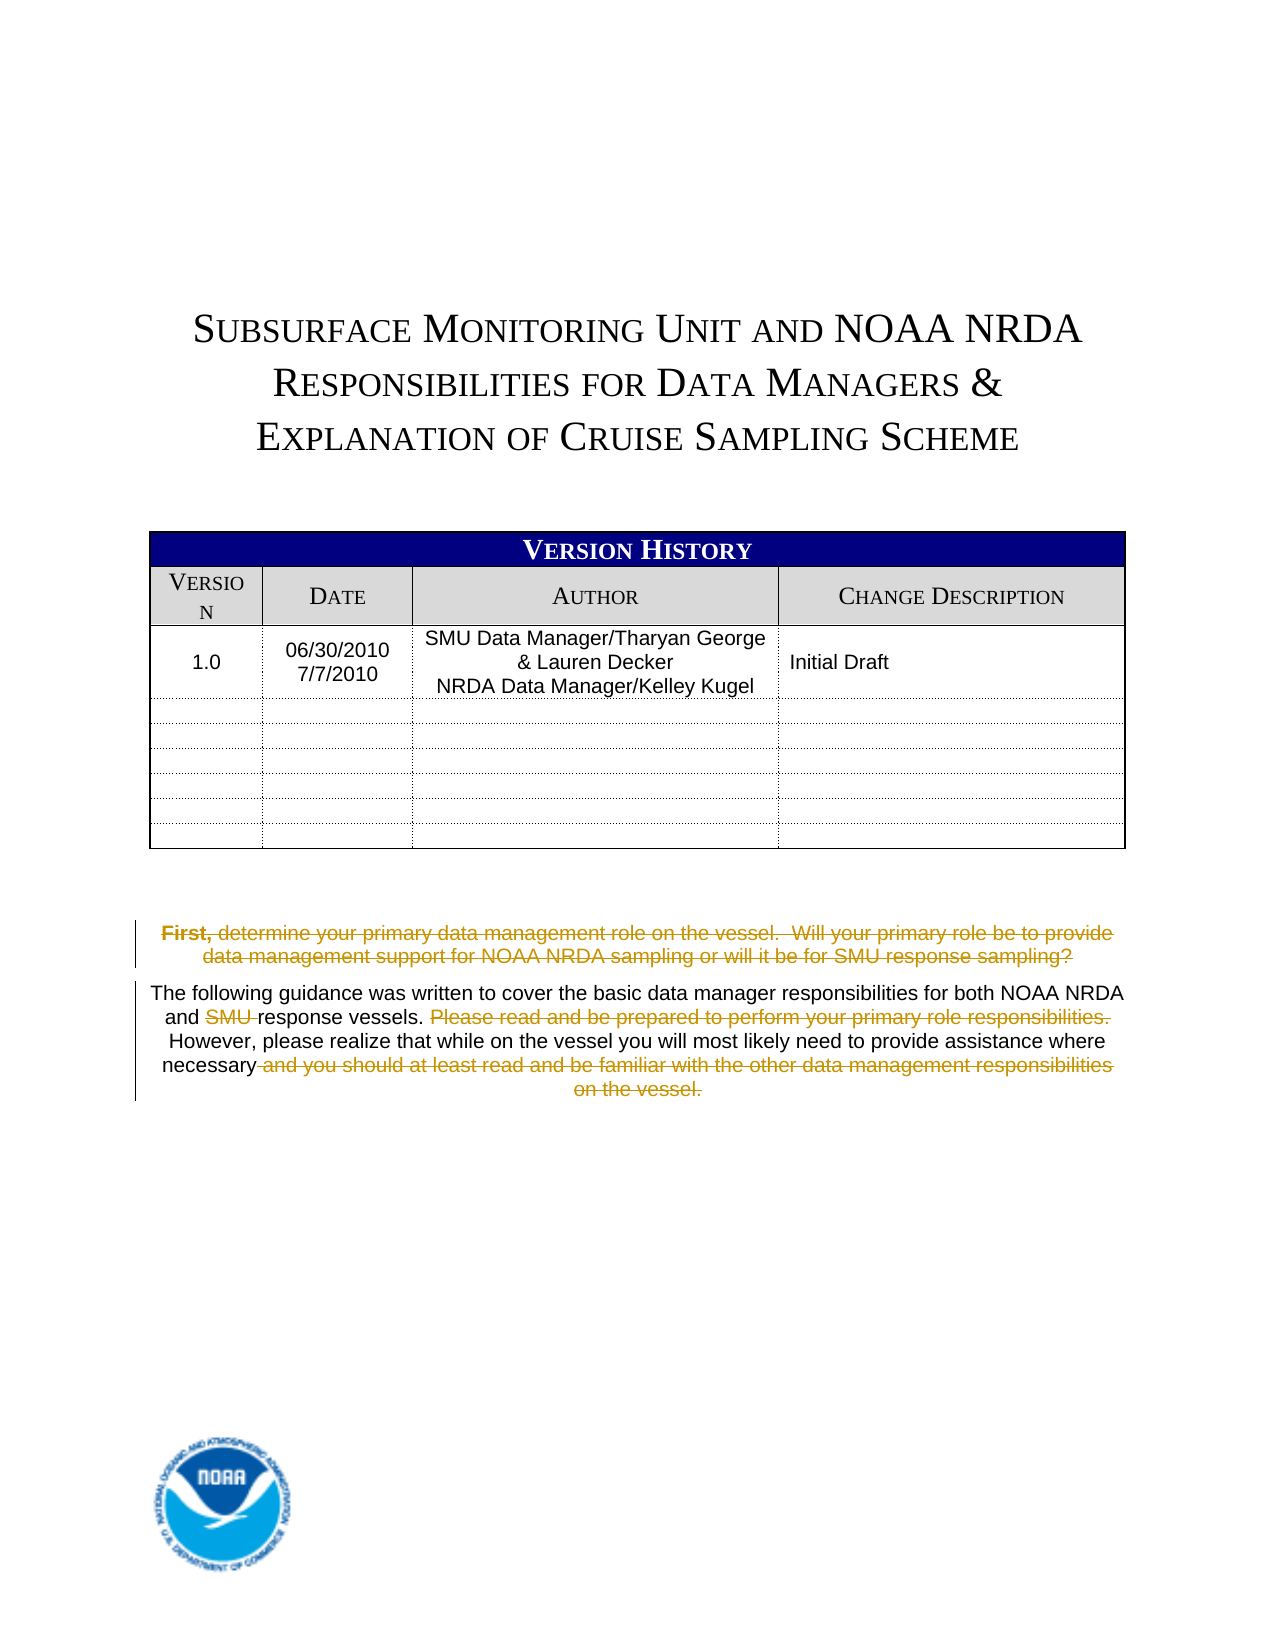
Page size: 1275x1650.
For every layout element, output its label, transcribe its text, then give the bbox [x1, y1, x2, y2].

table_cell [413, 723, 778, 747]
table_cell [263, 823, 412, 847]
text The following guidance was written to cover the basic data manager responsibilities for both NOAA NRDA and response vessels. However, please realize that while on the vessel you will most likely need to provide assistance where necessary [150, 981, 1125, 1101]
table_cell Date [263, 567, 412, 624]
table_cell Change Description [779, 567, 1124, 624]
table_cell [151, 723, 262, 747]
title Responsibilities for Data Managers & [150, 357, 1125, 405]
table_cell [778, 798, 1124, 822]
title Subsurface Monitoring Unit and NOAA NRDA [150, 303, 1125, 351]
table_cell [151, 748, 262, 772]
table_cell [778, 698, 1124, 722]
table_cell Version [151, 567, 262, 624]
table_cell SMU Data Manager/Tharyan George & Lauren Decker NRDA Data Manager/Kelley Kugel [413, 626, 778, 697]
title Explanation of Cruise Sampling Scheme [150, 412, 1125, 459]
table_cell [151, 823, 262, 847]
table_cell [778, 823, 1124, 847]
table_cell 06/30/2010 7/7/2010 [263, 626, 412, 697]
table_cell [778, 773, 1124, 797]
picture [150, 1434, 300, 1575]
table_cell Initial Draft [778, 626, 1124, 697]
table_cell [413, 698, 778, 722]
table_header Version History [151, 533, 1124, 566]
table_cell 1.0 [151, 626, 262, 697]
table_cell [263, 748, 412, 772]
table_cell [413, 748, 778, 772]
table_cell [151, 798, 262, 822]
table_cell [413, 773, 778, 797]
table_cell Author [413, 567, 778, 624]
table_cell [413, 798, 778, 822]
table_cell [151, 773, 262, 797]
table_cell [778, 748, 1124, 772]
table_cell [263, 773, 412, 797]
table_cell [778, 723, 1124, 747]
table_cell [263, 698, 412, 722]
table_cell [151, 698, 262, 722]
table_cell [263, 798, 412, 822]
table_cell [413, 823, 778, 847]
table_cell [263, 723, 412, 747]
